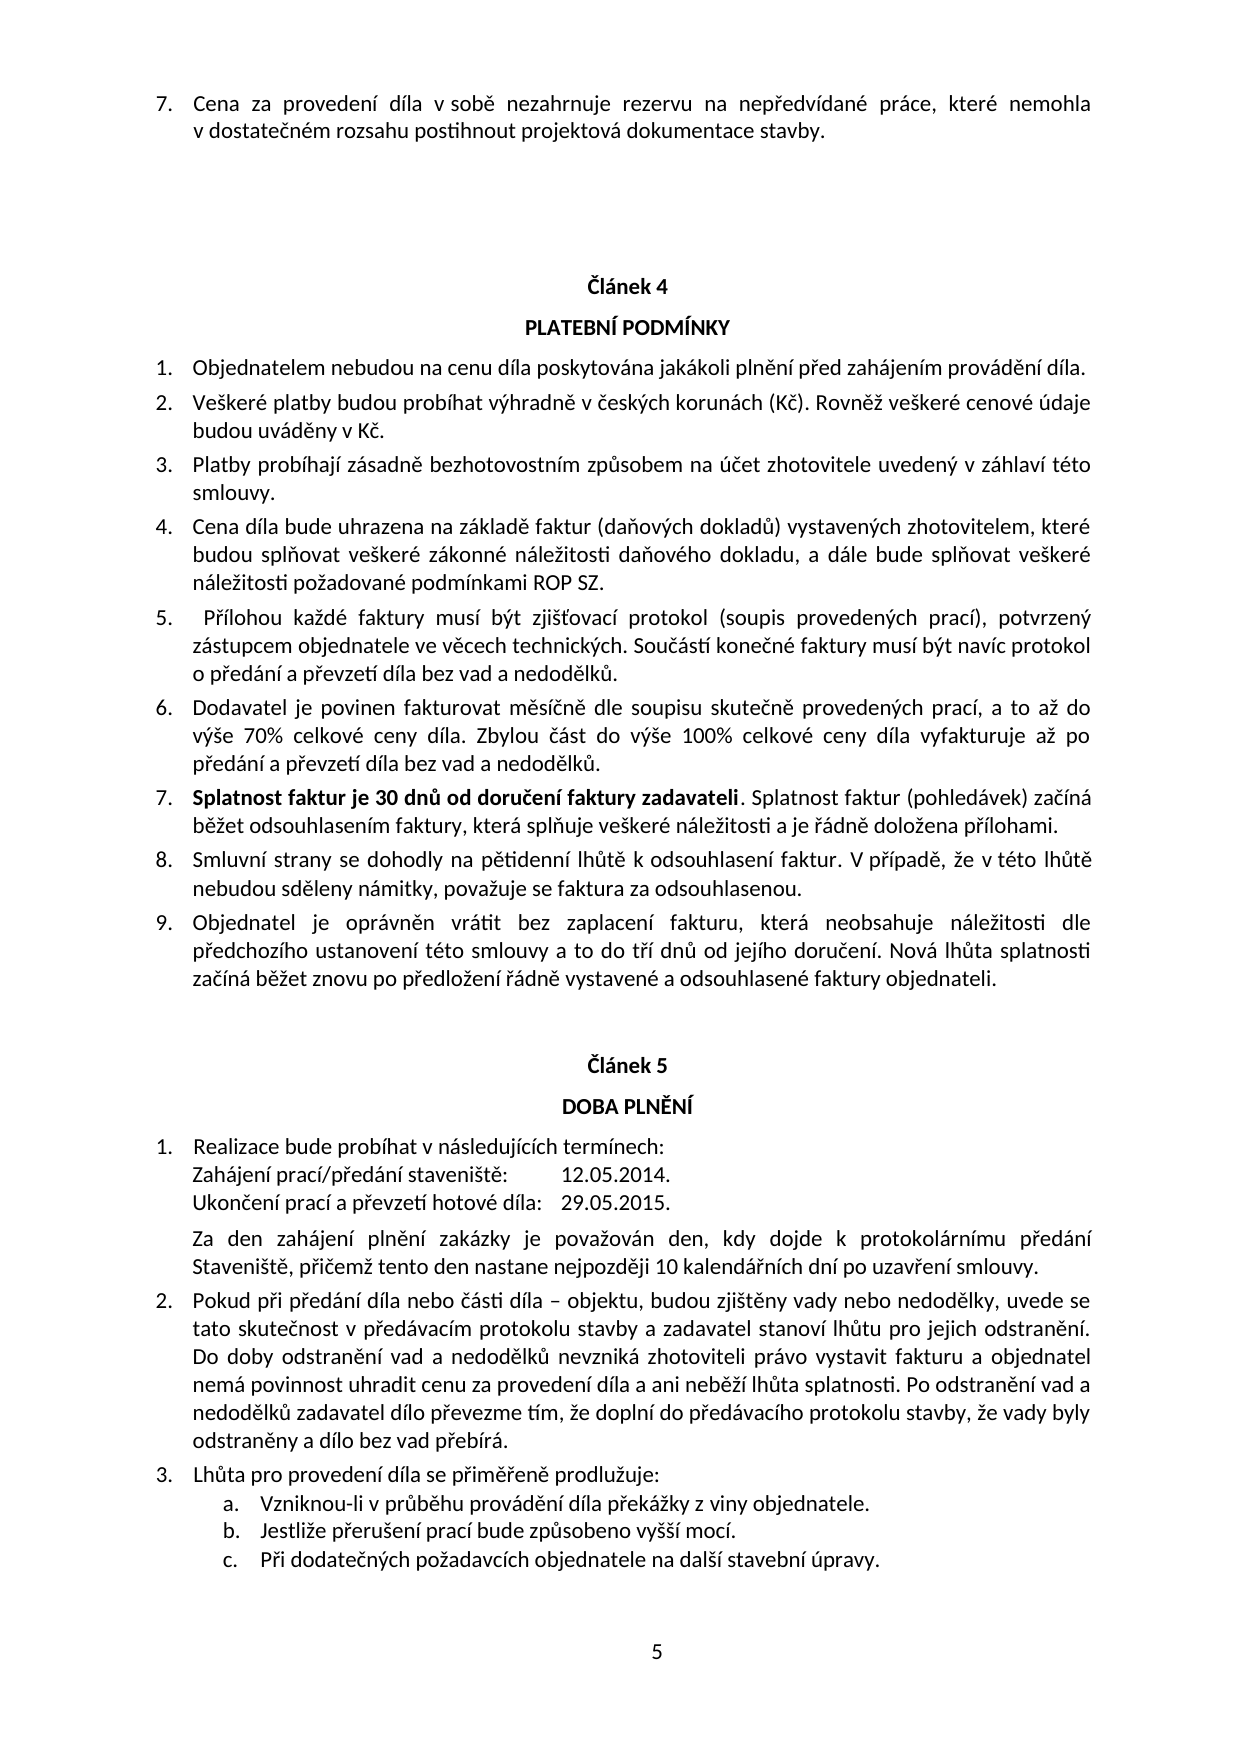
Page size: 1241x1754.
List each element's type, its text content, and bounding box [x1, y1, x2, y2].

list Zahájení prací/předání staveniště: 12.05.2014. [192, 1160, 1093, 1188]
list Pokud při předání díla nebo části díla – objektu, budou zjištěny vady nebo nedodělky, uvede se tato skutečnost v předávacím protokolu stavby a zadavatel stanoví lhůtu pro jejich odstranění. Do doby odstranění vad a nedodělků nevzniká zhotoviteli právo vystavit fakturu a objednatel nemá povinnost uhradit cenu za provedení díla a ani neběží lhůta splatnosti. Po odstranění vad a nedodělků zadavatel dílo převezme tím, že doplní do předávacího protokolu stavby, že vady byly odstraněny a dílo bez vad přebírá. [155, 1286, 1093, 1454]
list Dodavatel je povinen fakturovat měsíčně dle soupisu skutečně provedených prací, a to až do výše 70% celkové ceny díla. Zbylou část do výše 100% celkové ceny díla vyfakturuje až po předání a převzetí díla bez vad a nedodělků. [155, 693, 1093, 777]
list Realizace bude probíhat v následujících termínech: [156, 1132, 1093, 1160]
list Ukončení prací a převzetí hotové díla: 29.05.2015. [192, 1188, 1093, 1216]
list Objednatel je oprávněn vrátit bez zaplacení fakturu, která neobsahuje náležitosti dle předchozího ustanovení této smlouvy a to do tří dnů od jejího doručení. Nová lhůta splatnosti začíná běžet znovu po předložení řádně vystavené a odsouhlasené faktury objednateli. [155, 908, 1093, 992]
list Při dodatečných požadavcích objednatele na další stavební úpravy. [223, 1545, 1093, 1573]
list Za den zahájení plnění zakázky je považován den, kdy dojde k protokolárnímu předání Staveniště, přičemž tento den nastane nejpozději 10 kalendářních dní po uzavření smlouvy. [192, 1224, 1093, 1280]
subtitle Článek 5 [162, 1051, 1093, 1079]
list Přílohou každé faktury musí být zjišťovací protokol (soupis provedených prací), potvrzený zástupcem objednatele ve věcech technických. Součástí konečné faktury musí být navíc protokol o předání a převzetí díla bez vad a nedodělků. [155, 603, 1093, 687]
list Lhůta pro provedení díla se přiměřeně prodlužuje: [156, 1461, 1093, 1489]
list Vzniknou-li v průběhu provádění díla překážky z viny objednatele. [223, 1489, 1093, 1517]
text DOBA PLNĚNÍ [162, 1092, 1093, 1120]
list Veškeré platby budou probíhat výhradně v českých korunách (Kč). Rovněž veškeré cenové údaje budou uváděny v Kč. [155, 388, 1093, 444]
list Objednatelem nebudou na cenu díla poskytována jakákoli plnění před zahájením provádění díla. [155, 353, 1093, 382]
subtitle Článek 4 [162, 272, 1093, 301]
text Platební podmínky [162, 313, 1093, 341]
list Smluvní strany se dohodly na pětidenní lhůtě k odsouhlasení faktur. V případě, že v této lhůtě nebudou sděleny námitky, považuje se faktura za odsouhlasenou. [155, 846, 1093, 902]
list Cena za provedení díla v sobě nezahrnuje rezervu na nepředvídané práce, které nemohla v dostatečném rozsahu postihnout projektová dokumentace stavby. [156, 89, 1093, 145]
list Splatnost faktur je 30 dnů od doručení faktury zadavateli. Splatnost faktur (pohledávek) začíná běžet odsouhlasením faktury, která splňuje veškeré náležitosti a je řádně doložena přílohami. [155, 783, 1093, 839]
list Jestliže přerušení prací bude způsobeno vyšší mocí. [223, 1517, 1093, 1545]
list Cena díla bude uhrazena na základě faktur (daňových dokladů) vystavených zhotovitelem, které budou splňovat veškeré zákonné náležitosti daňového dokladu, a dále bude splňovat veškeré náležitosti požadované podmínkami ROP SZ. [155, 512, 1093, 596]
list Platby probíhají zásadně bezhotovostním způsobem na účet zhotovitele uvedený v záhlaví této smlouvy. [155, 450, 1093, 506]
